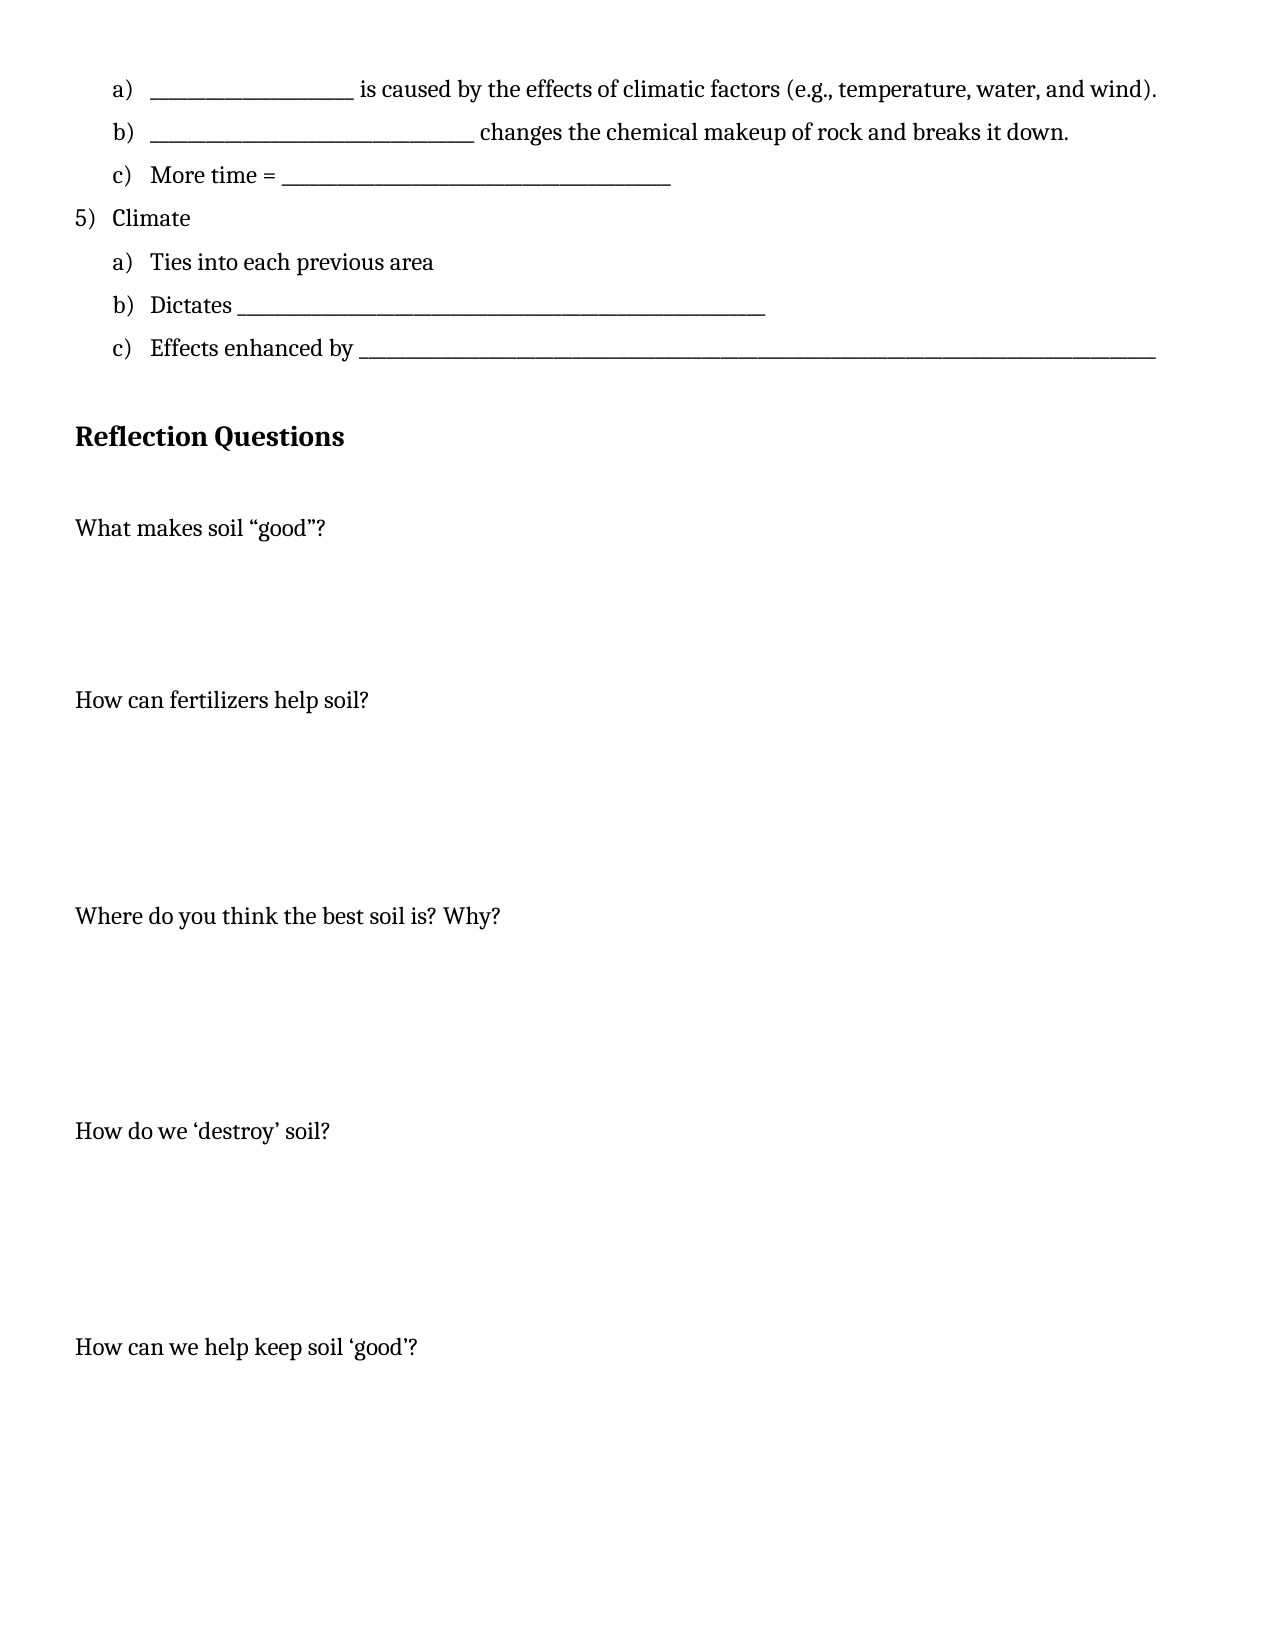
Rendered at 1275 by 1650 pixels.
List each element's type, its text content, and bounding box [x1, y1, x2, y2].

text Reflection Questions [75, 420, 1200, 453]
list Climate [75, 204, 1200, 233]
list Ties into each previous area [112, 247, 1200, 276]
text How can we help keep soil ‘good’? [75, 1333, 1200, 1362]
text How do we ‘destroy’ soil? [75, 1117, 1200, 1146]
text Where do you think the best soil is? Why? [75, 902, 1200, 930]
list Dictates _________________________________________________________ [112, 291, 1200, 319]
list ___________________________________ changes the chemical makeup of rock and breaks it down. [112, 118, 1200, 147]
list ______________________ is caused by the effects of climatic factors (e.g., temperature, water, and wind). [112, 75, 1200, 104]
list Effects enhanced by ______________________________________________________________________________________ [112, 334, 1200, 362]
list More time = __________________________________________ [112, 161, 1200, 190]
text How can fertilizers help soil? [75, 686, 1200, 715]
text What makes soil “good”? [75, 513, 1200, 542]
